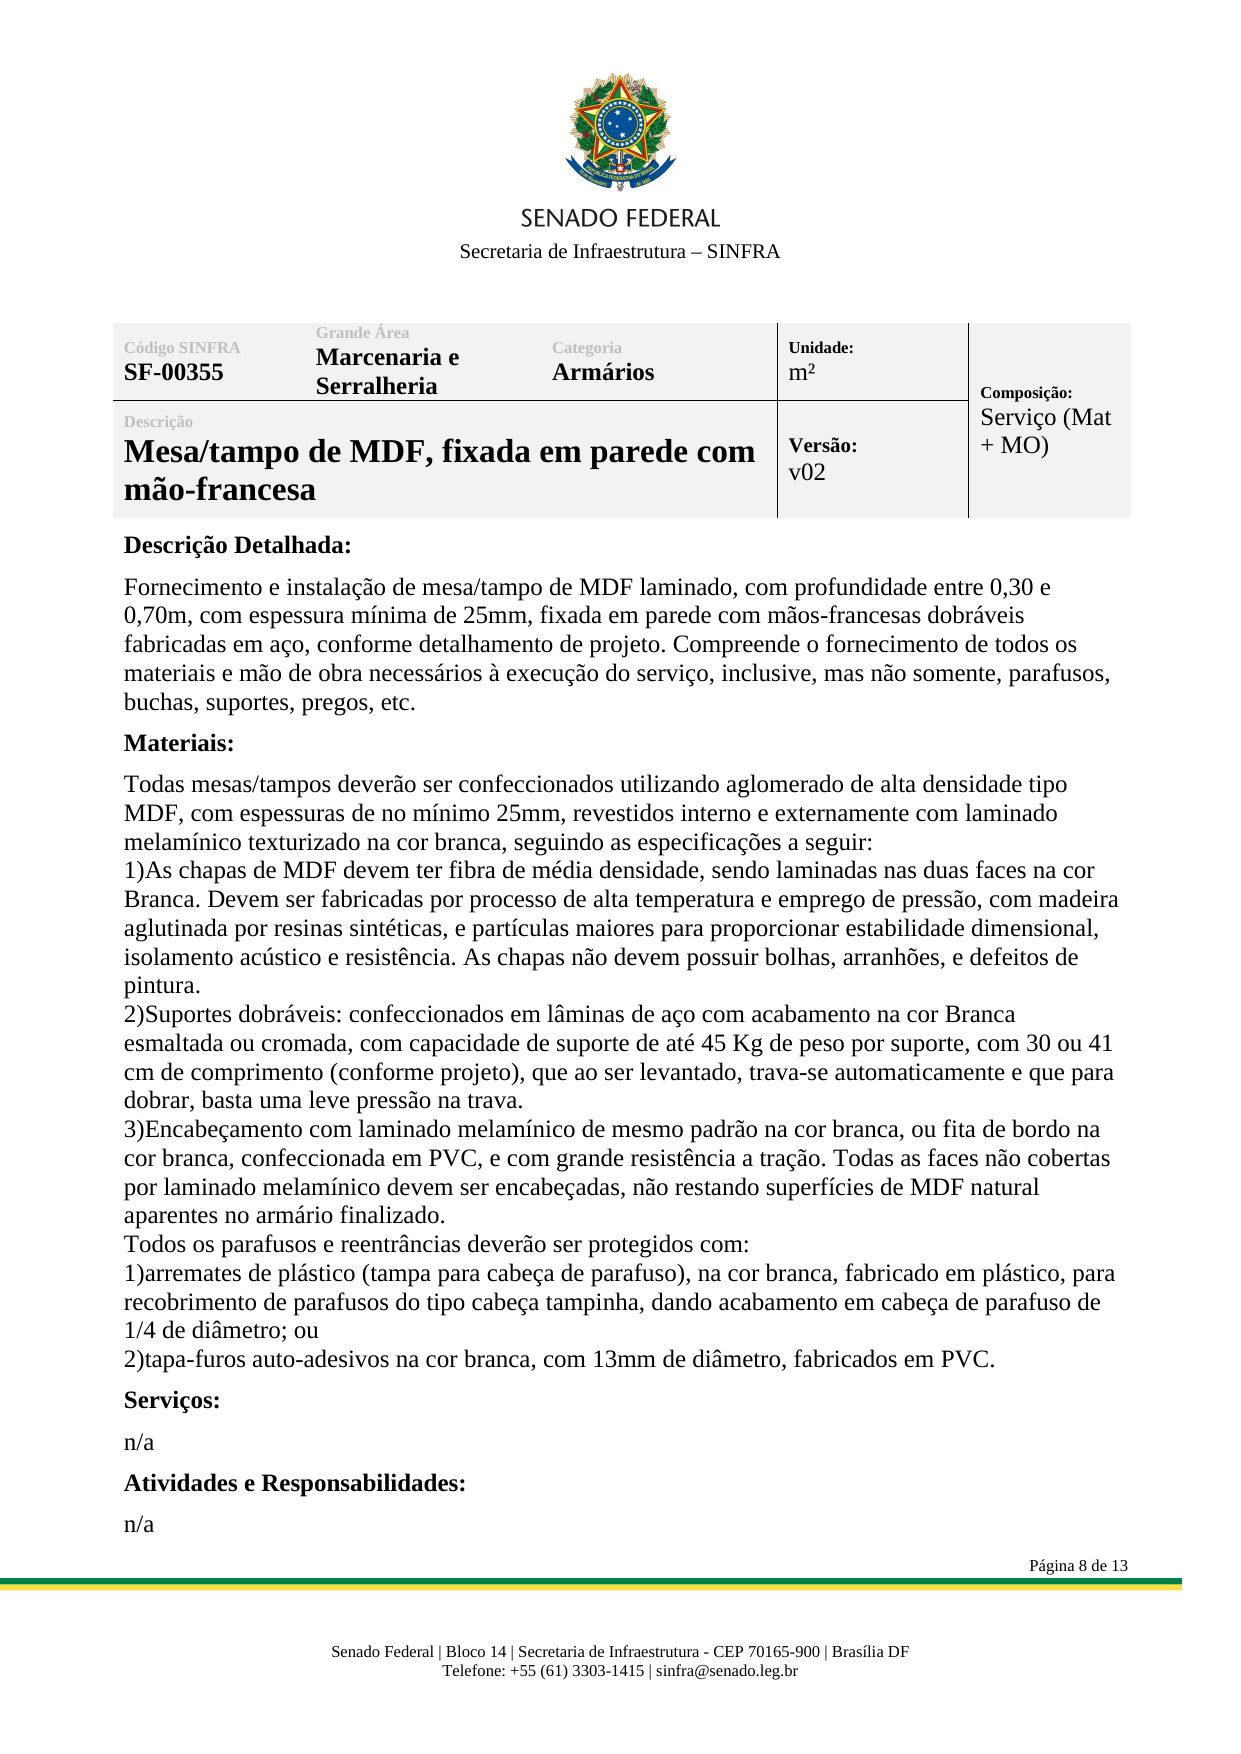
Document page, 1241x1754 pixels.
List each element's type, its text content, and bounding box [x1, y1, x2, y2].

table_header Grande Área Marcenaria e Serralheria [304, 323, 541, 400]
table_header Código SINFRA SF-00355 [113, 323, 304, 400]
table_cell Descrição Mesa/tampo de MDF, fixada em parede com mão-francesa [113, 401, 777, 518]
table_header Unidade: m² [778, 323, 968, 400]
table_header Categoria Armários [541, 323, 777, 400]
table_header Composição: Serviço (Mat + MO) [969, 323, 1131, 518]
picture [520, 73, 720, 227]
table_cell Versão: v02 [778, 401, 968, 518]
picture [0, 1578, 1183, 1609]
